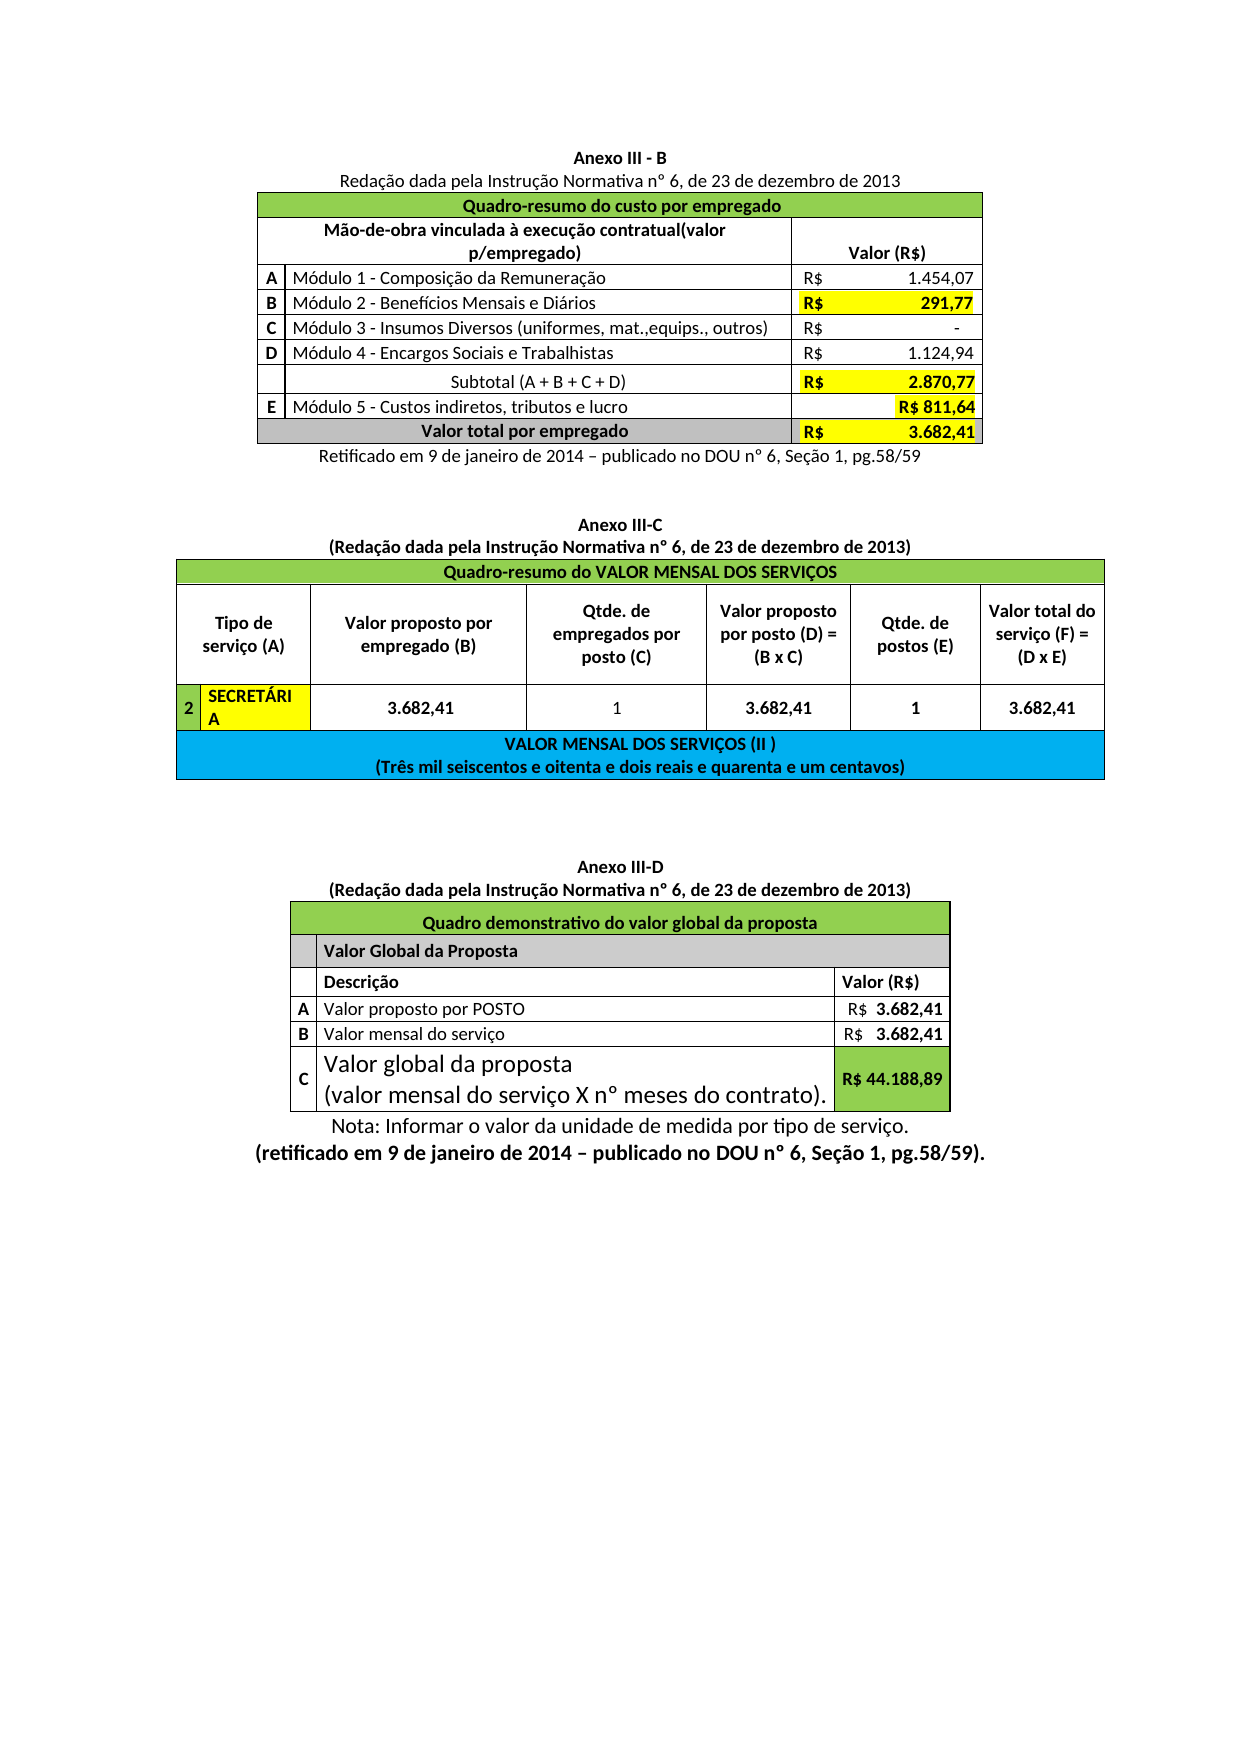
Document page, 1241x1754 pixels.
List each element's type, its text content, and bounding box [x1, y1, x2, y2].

table_cell Valor total por empregado [258, 419, 791, 443]
table_cell Valor global da proposta (valor mensal do serviço X nº meses do contrato). [317, 1047, 834, 1111]
table_cell [291, 968, 316, 996]
table_cell R$ 3.682,41 [835, 997, 949, 1021]
table_cell Valor mensal do serviço [317, 1022, 834, 1046]
table_cell Valor (R$) [835, 968, 949, 996]
table_cell Qtde. de postos (E) [851, 585, 980, 683]
table_cell A [258, 265, 284, 289]
text Retificado em 9 de janeiro de 2014 – publicado no DOU nº 6, Seção 1, pg.58/59 [177, 444, 1063, 467]
table_cell Subtotal (A + B + C + D) [286, 365, 791, 393]
text Redação dada pela Instrução Normativa nº 6, de 23 de dezembro de 2013 [177, 169, 1063, 192]
table_cell E [258, 394, 284, 418]
table_cell SECRETÁRIA [201, 685, 310, 730]
table_cell R$ 3.682,41 [835, 1022, 949, 1046]
table_cell 2 [177, 685, 200, 730]
text (Redação dada pela Instrução Normativa nº 6, de 23 de dezembro de 2013) [177, 536, 1063, 558]
table_cell Mão-de-obra vinculada à execução contratual(valor p/empregado) [258, 218, 791, 264]
table_cell [291, 935, 316, 967]
table_cell Módulo 2 - Benefícios Mensais e Diários [286, 290, 791, 314]
table_cell R$ 291,77 [792, 290, 982, 314]
table_cell C [291, 1047, 316, 1111]
table_cell Valor proposto por empregado (B) [311, 585, 526, 683]
table_cell Módulo 1 - Composição da Remuneração [286, 265, 791, 289]
table_cell Valor proposto por posto (D) = (B x C) [707, 585, 850, 683]
table_cell A [291, 997, 316, 1021]
table_header Quadro-resumo do VALOR MENSAL DOS SERVIÇOS [177, 560, 1104, 583]
table_cell Módulo 3 - Insumos Diversos (uniformes, mat.,equips., outros) [286, 315, 791, 339]
table_cell R$ 1.124,94 [792, 340, 982, 364]
table_cell Módulo 4 - Encargos Sociais e Trabalhistas [286, 340, 791, 364]
text Anexo III-C [177, 513, 1063, 536]
table_cell Descrição [317, 968, 834, 996]
text Anexo III-D [177, 855, 1063, 878]
table_cell R$ - [792, 315, 982, 339]
table_cell R$ 2.870,77 [792, 365, 982, 393]
table_cell Valor total do serviço (F) = (D x E) [981, 585, 1104, 683]
table_cell [258, 365, 284, 393]
text (Redação dada pela Instrução Normativa nº 6, de 23 de dezembro de 2013) [177, 878, 1063, 901]
table_cell 3.682,41 [311, 685, 526, 730]
table_cell R$ 44.188,89 [835, 1047, 949, 1111]
table_cell 1 [527, 685, 706, 730]
table_cell B [291, 1022, 316, 1046]
table_cell R$ 3.682,41 [792, 419, 982, 443]
table_cell Valor Global da Proposta [317, 935, 949, 967]
table_cell Tipo de serviço (A) [177, 585, 310, 683]
text Nota: Informar o valor da unidade de medida por tipo de serviço. [177, 1112, 1063, 1139]
table_cell Qtde. de empregados por posto (C) [527, 585, 706, 683]
table_cell R$ 811,64 [792, 394, 982, 418]
table_cell D [258, 340, 284, 364]
table_cell VALOR MENSAL DOS SERVIÇOS (II ) (Três mil seiscentos e oitenta e dois reais e quarenta e um centavos) [177, 731, 1104, 779]
text Anexo III - B [177, 146, 1063, 169]
table_cell 3.682,41 [981, 685, 1104, 730]
table_header Quadro-resumo do custo por empregado [258, 193, 982, 217]
table_header Quadro demonstrativo do valor global da proposta [291, 902, 949, 934]
table_cell Módulo 5 - Custos indiretos, tributos e lucro [286, 394, 791, 418]
table_cell C [258, 315, 284, 339]
table_cell B [258, 290, 284, 314]
table_cell Valor proposto por POSTO [317, 997, 834, 1021]
table_cell R$ 1.454,07 [792, 265, 982, 289]
table_cell 1 [851, 685, 980, 730]
table_cell 3.682,41 [707, 685, 850, 730]
text (retificado em 9 de janeiro de 2014 – publicado no DOU nº 6, Seção 1, pg.58/59). [177, 1139, 1063, 1166]
table_cell Valor (R$) [792, 218, 982, 264]
